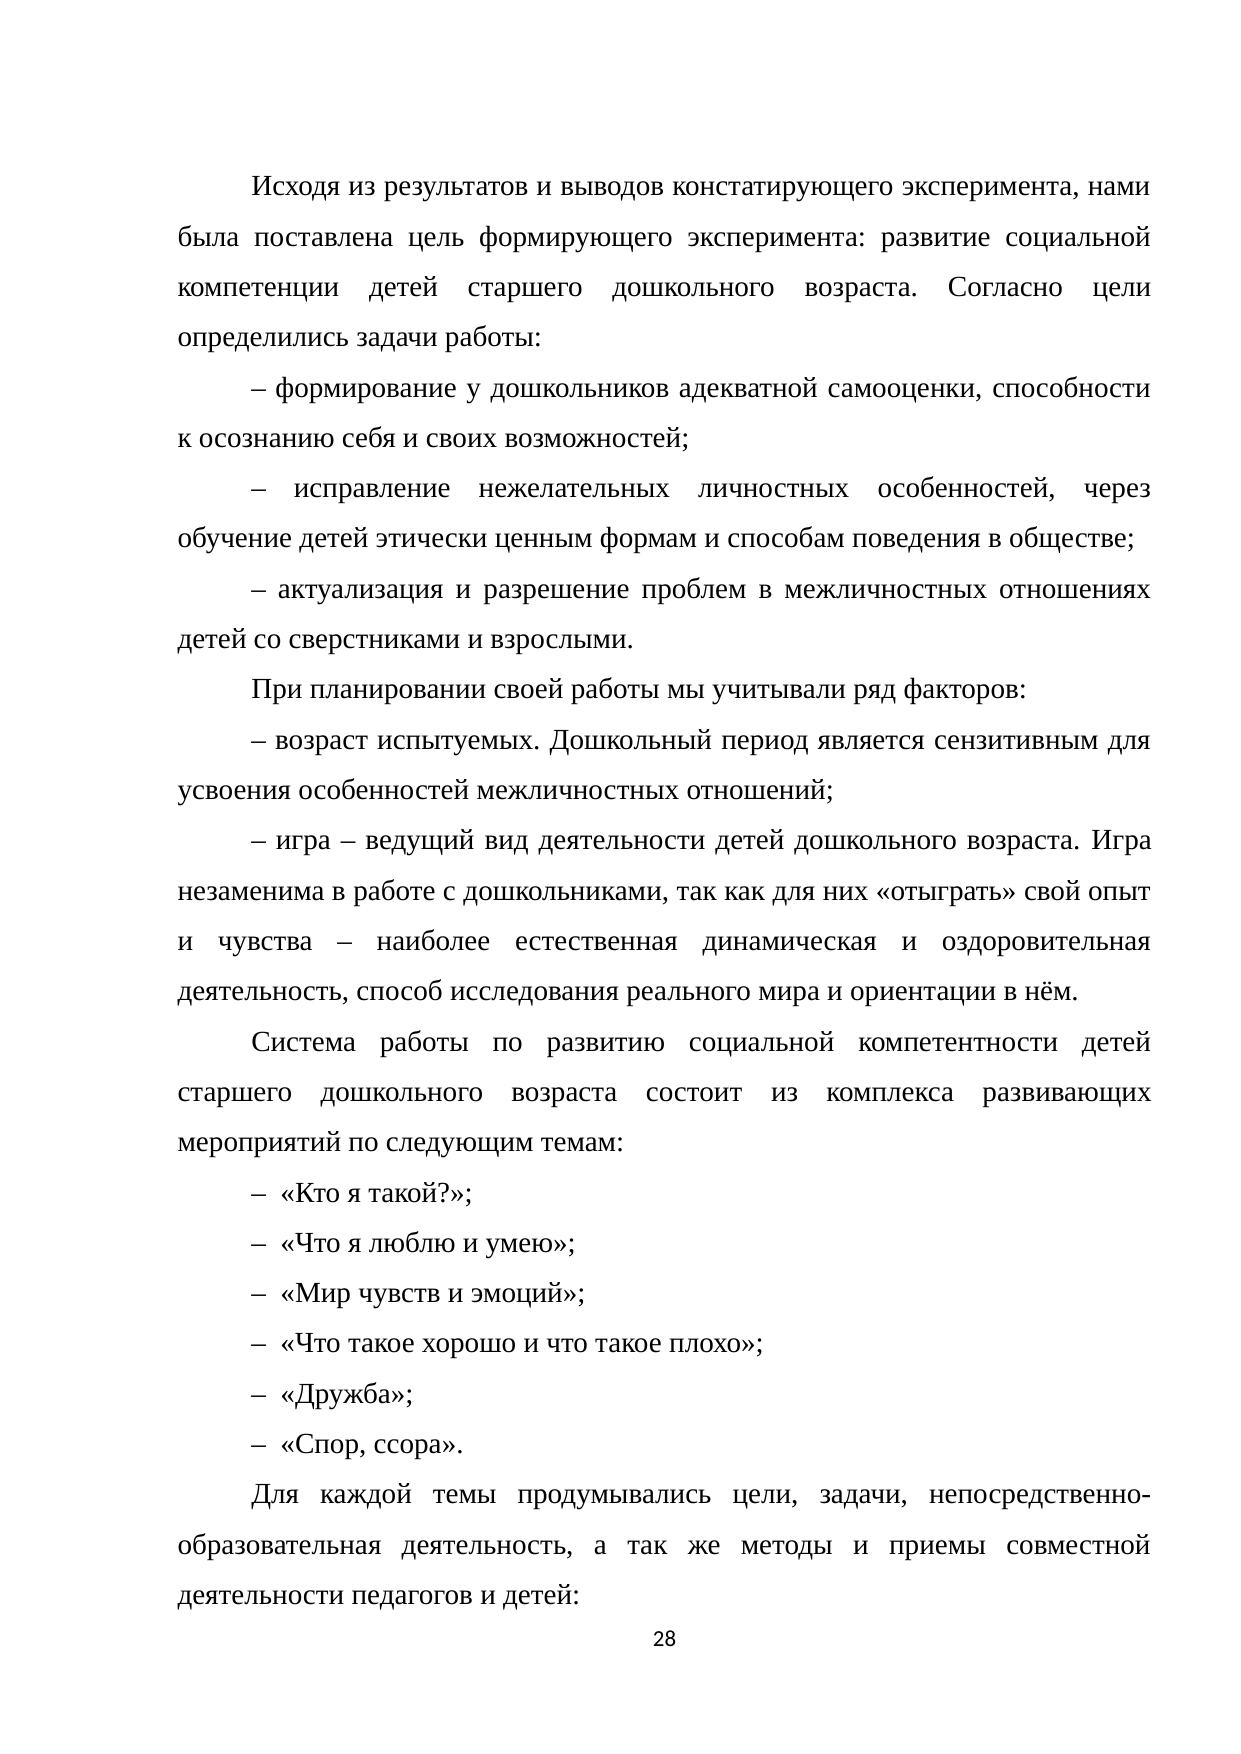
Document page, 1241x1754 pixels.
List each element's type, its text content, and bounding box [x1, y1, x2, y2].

text При планировании своей работы мы учитывали ряд факторов: [177, 672, 1152, 705]
text – «Что я люблю и умею»; [177, 1225, 1152, 1258]
text – «Спор, ссора». [177, 1426, 1152, 1460]
text Для каждой темы продумывались цели, задачи, непосредственно-образовательная деятельность, а так же методы и приемы совместной деятельности педагогов и детей: [177, 1477, 1152, 1611]
text – «Мир чувств и эмоций»; [177, 1275, 1152, 1309]
text – «Дружба»; [177, 1376, 1152, 1409]
text – игра – ведущий вид деятельности детей дошкольного возраста. Игра незаменима в работе с дошкольниками, так как для них «отыграть» свой опыт и чувства – наиболее естественная динамическая и оздоровительная деятельность, способ исследования реального мира и ориентации в нём. [177, 822, 1152, 1007]
text – актуализация и разрешение проблем в межличностных отношениях детей со сверстниками и взрослыми. [177, 571, 1152, 655]
text – «Что такое хорошо и что такое плохо»; [177, 1326, 1152, 1359]
text – исправление нежелательных личностных особенностей, через обучение детей этически ценным формам и способам поведения в обществе; [177, 470, 1152, 554]
text Система работы по развитию социальной компетентности детей старшего дошкольного возраста состоит из комплекса развивающих мероприятий по следующим темам: [177, 1024, 1152, 1158]
text – возраст испытуемых. Дошкольный период является сензитивным для усвоения особенностей межличностных отношений; [177, 722, 1152, 806]
text – формирование у дошкольников адекватной самооценки, способности к осознанию себя и своих возможностей; [177, 370, 1152, 453]
text Исходя из результатов и выводов констатирующего эксперимента, нами была поставлена цель формирующего эксперимента: развитие социальной компетенции детей старшего дошкольного возраста. Согласно цели определились задачи работы: [177, 168, 1152, 353]
text – «Кто я такой?»; [177, 1175, 1152, 1208]
